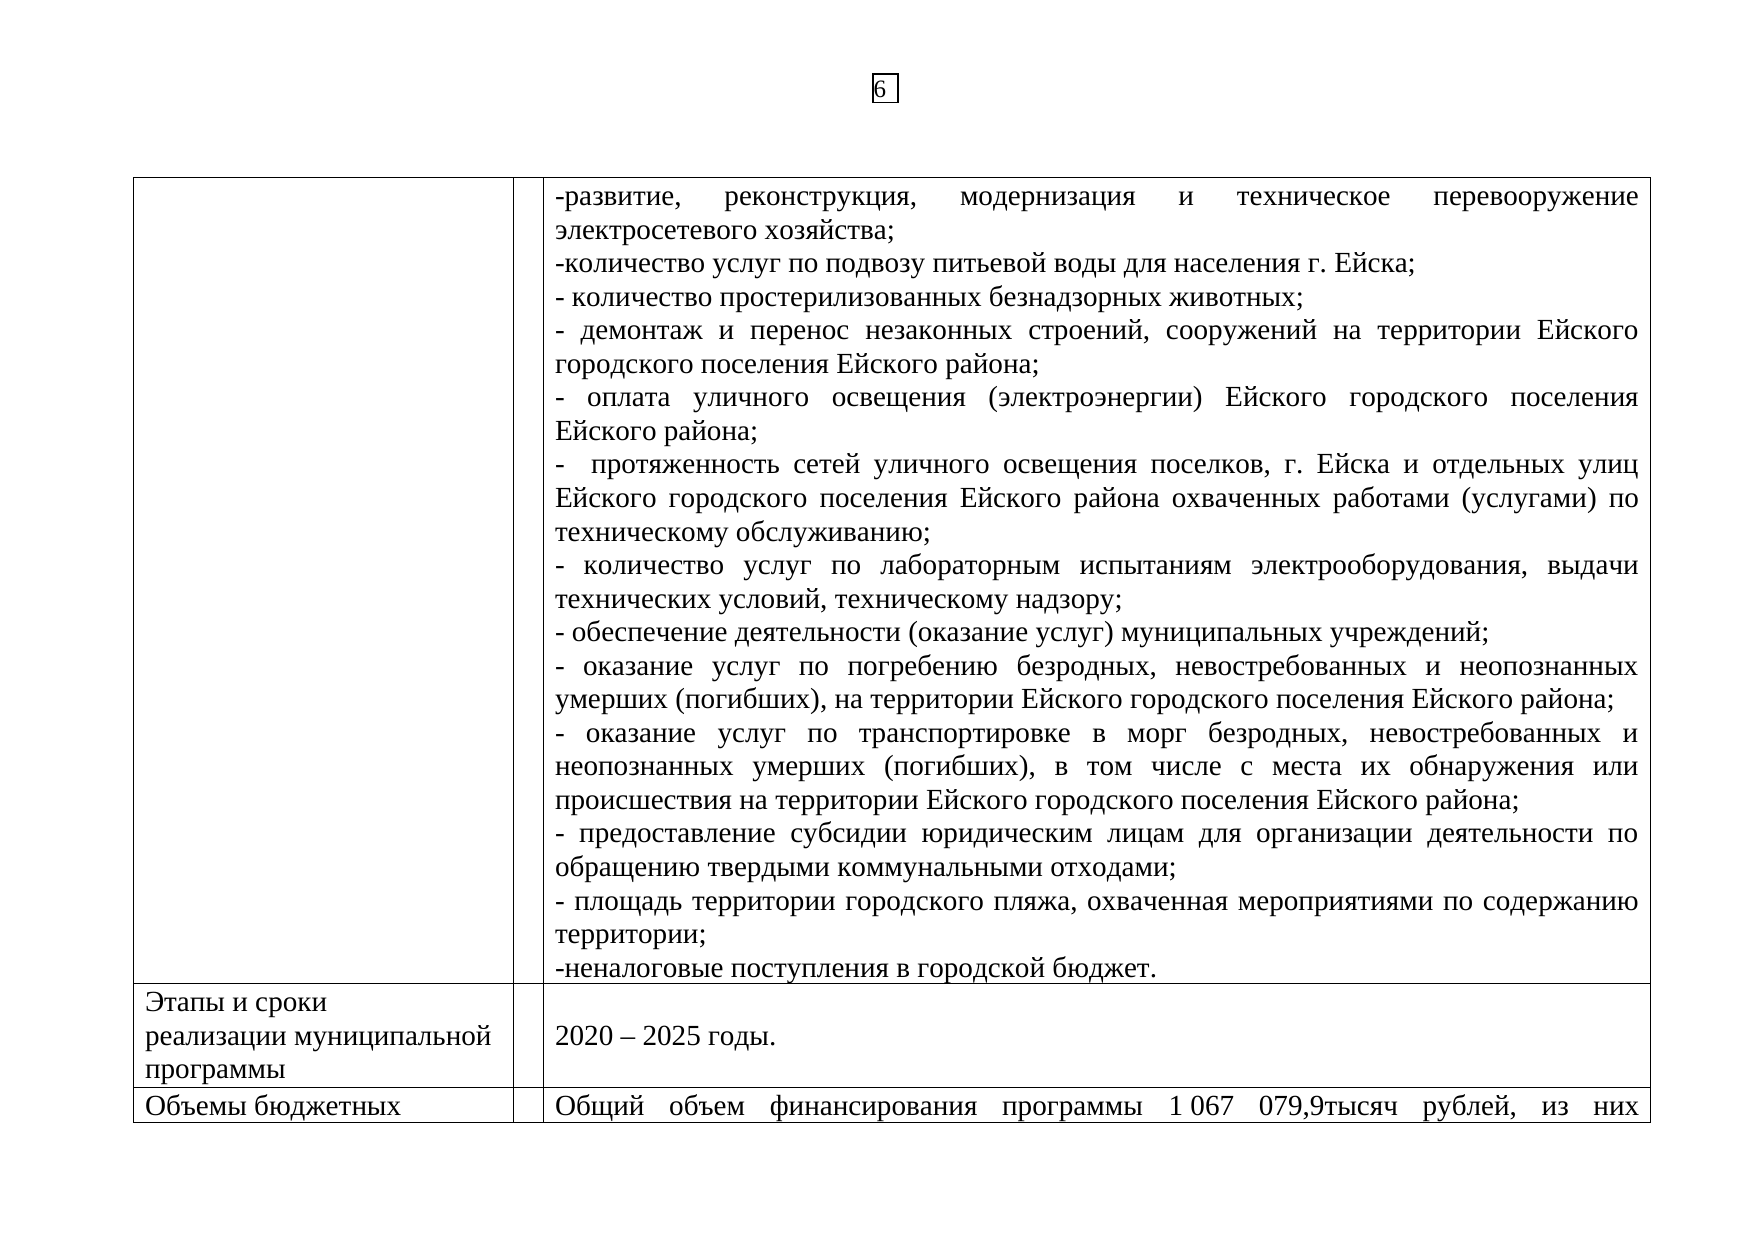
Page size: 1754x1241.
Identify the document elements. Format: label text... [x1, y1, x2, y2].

table_cell 2020 – 2025 годы. [544, 984, 1650, 1087]
table_cell [514, 1088, 543, 1122]
table_cell Этапы и сроки реализации муниципальной программы [134, 984, 513, 1087]
table_cell [514, 178, 543, 983]
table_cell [544, 178, 1650, 983]
table_cell [514, 984, 543, 1087]
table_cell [134, 178, 513, 983]
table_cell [544, 1088, 1650, 1122]
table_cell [134, 1088, 513, 1122]
